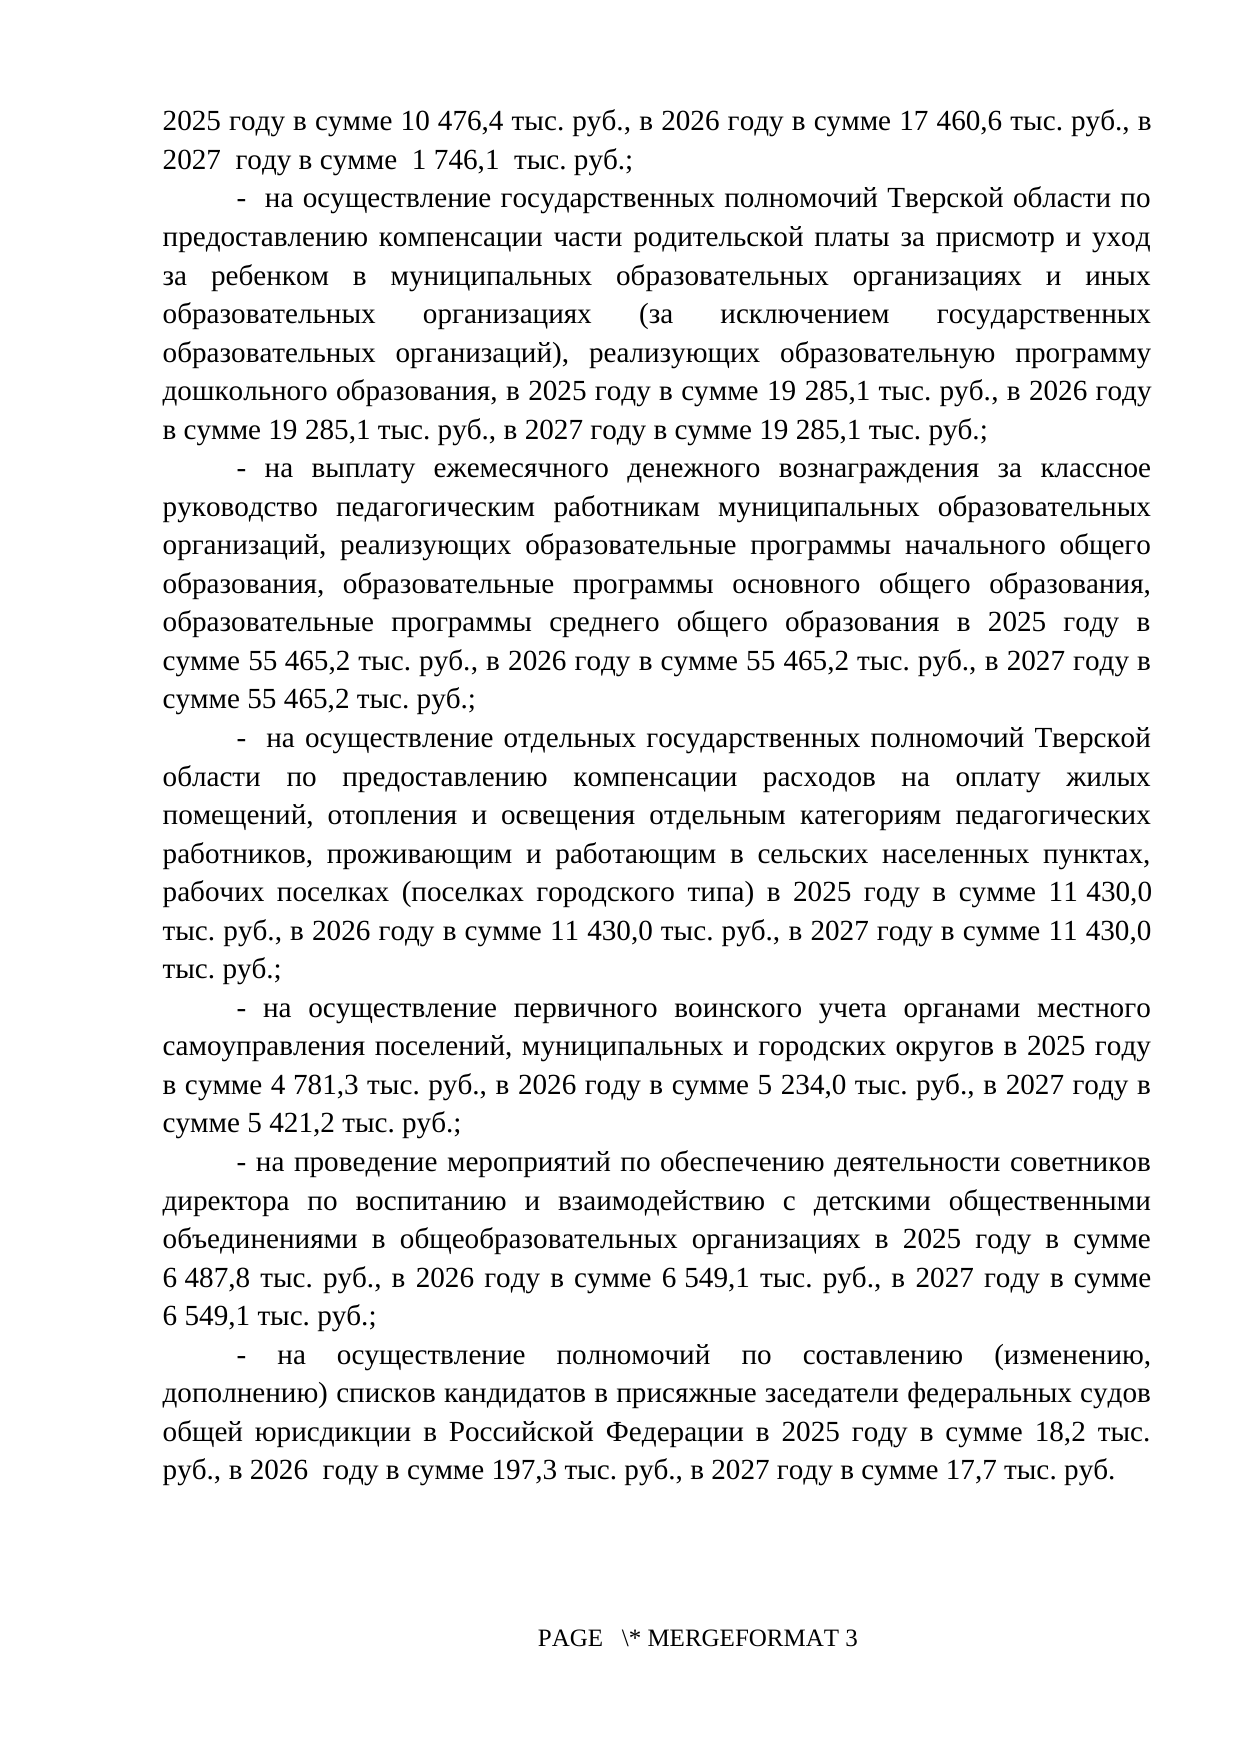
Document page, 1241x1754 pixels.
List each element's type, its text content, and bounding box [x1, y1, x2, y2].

text - на осуществление первичного воинского учета органами местного самоуправления поселений, муниципальных и городских округов в 2025 году в сумме 4 781,3 тыс. руб., в 2026 году в сумме 5 234,0 тыс. руб., в 2027 году в сумме 5 421,2 тыс. руб.; [162, 990, 1152, 1139]
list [162, 103, 1152, 176]
text - на осуществление отдельных государственных полномочий Тверской области по предоставлению компенсации расходов на оплату жилых помещений, отопления и освещения отдельным категориям педагогических работников, проживающим и работающим в сельских населенных пунктах, рабочих поселках (поселках городского типа) в 2025 году в сумме 11 430,0 тыс. руб., в 2026 году в сумме 11 430,0 тыс. руб., в 2027 году в сумме 11 430,0 тыс. руб.; [162, 720, 1152, 985]
list - на осуществление государственных полномочий Тверской области по предоставлению компенсации части родительской платы за присмотр и уход за ребенком в муниципальных образовательных организациях и иных образовательных организациях (за исключением государственных образовательных организаций), реализующих образовательную программу дошкольного образования, в 2025 году в сумме 19 285,1 тыс. руб., в 2026 году в сумме 19 285,1 тыс. руб., в 2027 году в сумме 19 285,1 тыс. руб.; [162, 181, 1152, 445]
text - на осуществление полномочий по составлению (изменению, дополнению) списков кандидатов в присяжные заседатели федеральных судов общей юрисдикции в Российской Федерации в 2025 году в сумме 18,2 тыс. руб., в 2026 году в сумме 197,3 тыс. руб., в 2027 году в сумме 17,7 тыс. руб. [162, 1337, 1152, 1486]
list - на выплату ежемесячного денежного вознаграждения за классное руководство педагогическим работникам муниципальных образовательных организаций, реализующих образовательные программы начального общего образования, образовательные программы основного общего образования, образовательные программы среднего общего образования в 2025 году в сумме 55 465,2 тыс. руб., в 2026 году в сумме 55 465,2 тыс. руб., в 2027 году в сумме 55 465,2 тыс. руб.; [162, 450, 1152, 715]
text - на проведение мероприятий по обеспечению деятельности советников директора по воспитанию и взаимодействию с детскими общественными объединениями в общеобразовательных организациях в 2025 году в сумме 6 487,8 тыс. руб., в 2026 году в сумме 6 549,1 тыс. руб., в 2027 году в сумме 6 549,1 тыс. руб.; [162, 1144, 1152, 1332]
